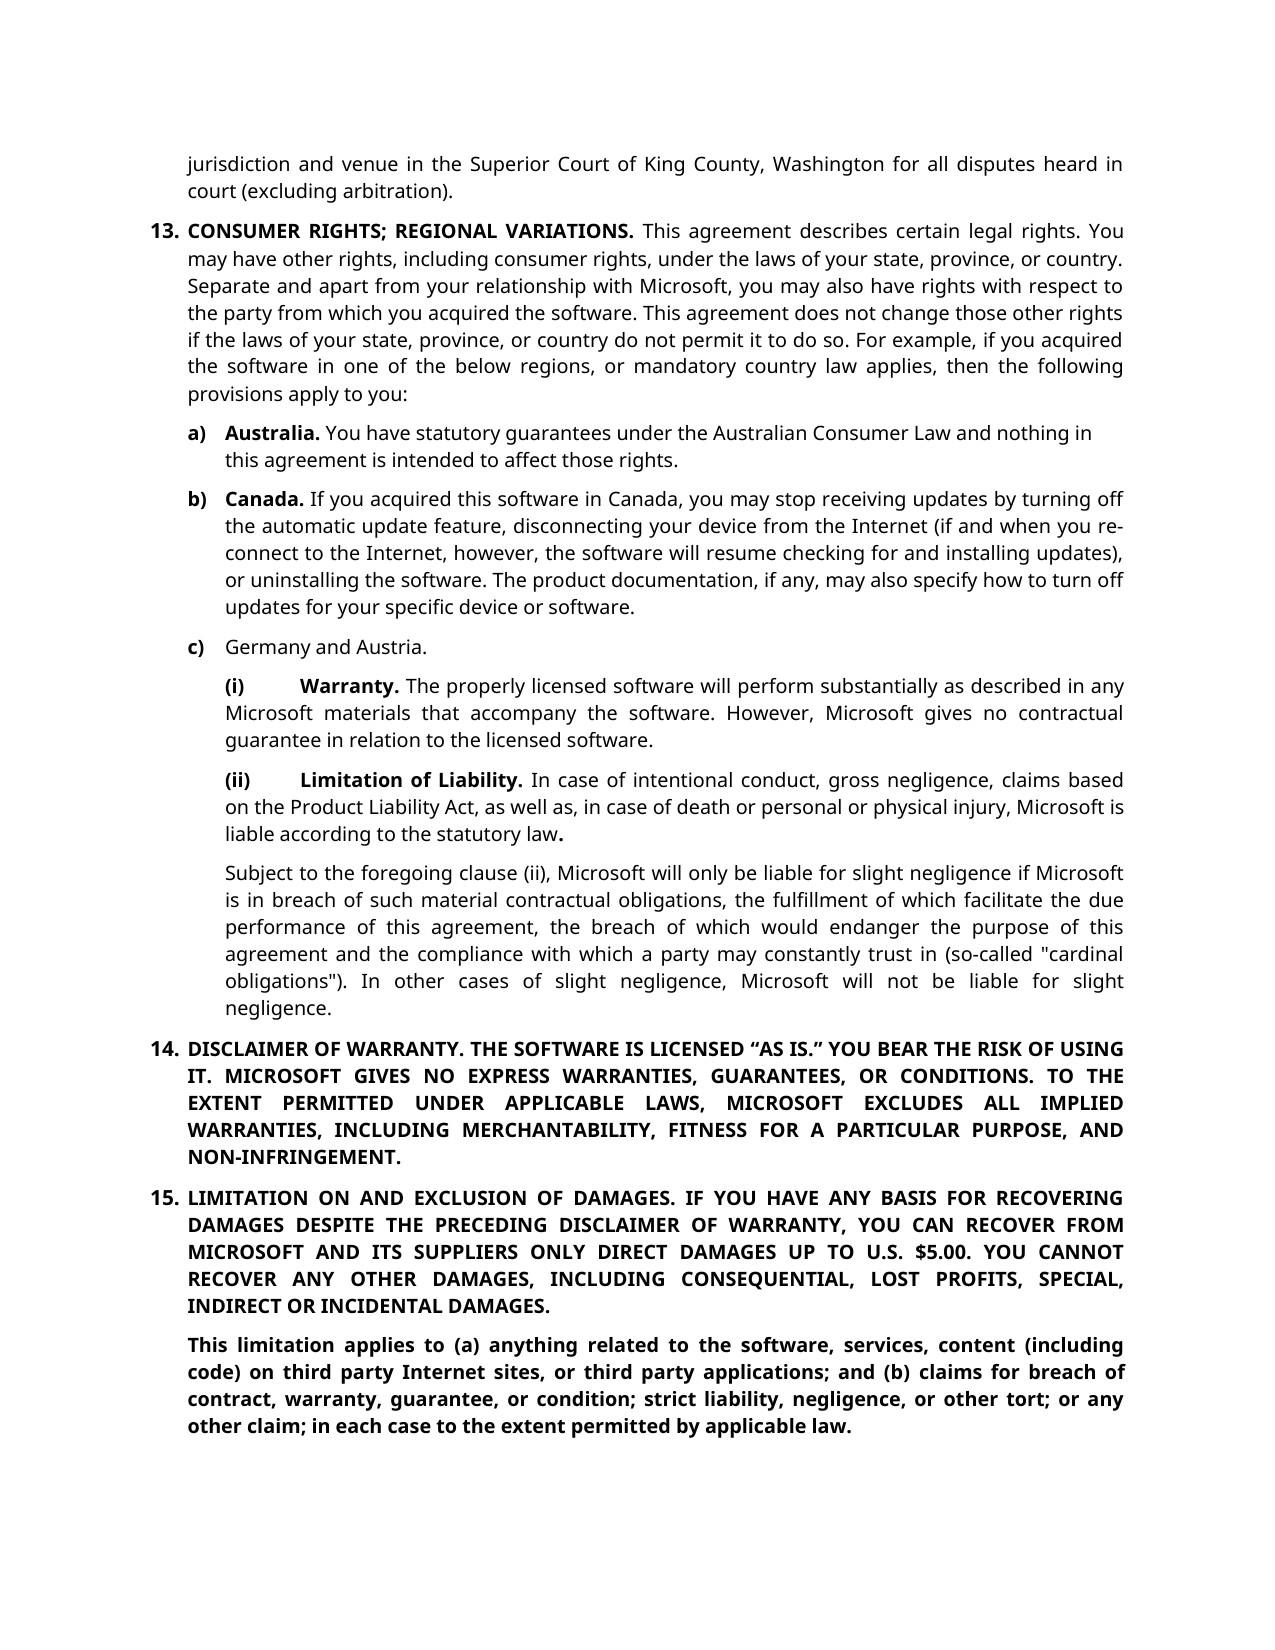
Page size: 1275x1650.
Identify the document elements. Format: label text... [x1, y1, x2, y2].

subtitle DISCLAIMER OF WARRANTY. THE SOFTWARE IS LICENSED “AS IS.” YOU BEAR THE RISK OF USING IT. MICROSOFT GIVES NO EXPRESS WARRANTIES, GUARANTEES, OR CONDITIONS. TO THE EXTENT PERMITTED UNDER APPLICABLE LAWS, MICROSOFT EXCLUDES ALL IMPLIED WARRANTIES, INCLUDING MERCHANTABILITY, FITNESS FOR A PARTICULAR PURPOSE, AND NON-INFRINGEMENT. [150, 1034, 1125, 1170]
text (i) Warranty. The properly licensed software will perform substantially as described in any Microsoft materials that accompany the software. However, Microsoft gives no contractual guarantee in relation to the licensed software. [225, 673, 1125, 753]
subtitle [150, 150, 1125, 204]
subtitle Australia. You have statutory guarantees under the Australian Consumer Law and nothing in this agreement is intended to affect those rights. [187, 419, 1125, 473]
subtitle LIMITATION ON AND EXCLUSION OF DAMAGES. IF YOU HAVE ANY BASIS FOR RECOVERING DAMAGES DESPITE THE PRECEDING DISCLAIMER OF WARRANTY, YOU CAN RECOVER FROM MICROSOFT AND ITS SUPPLIERS ONLY DIRECT DAMAGES UP TO U.S. $5.00. YOU CANNOT RECOVER ANY OTHER DAMAGES, INCLUDING CONSEQUENTIAL, LOST PROFITS, SPECIAL, INDIRECT OR INCIDENTAL DAMAGES. [150, 1183, 1125, 1319]
subtitle Canada. If you acquired this software in Canada, you may stop receiving updates by turning off the automatic update feature, disconnecting your device from the Internet (if and when you re-connect to the Internet, however, the software will resume checking for and installing updates), or uninstalling the software. The product documentation, if any, may also specify how to turn off updates for your specific device or software. [187, 486, 1125, 621]
text (ii) Limitation of Liability. In case of intentional conduct, gross negligence, claims based on the Product Liability Act, as well as, in case of death or personal or physical injury, Microsoft is liable according to the statutory law. [225, 766, 1125, 847]
subtitle Germany and Austria. [187, 633, 1125, 660]
subtitle CONSUMER RIGHTS; REGIONAL VARIATIONS. This agreement describes certain legal rights. You may have other rights, including consumer rights, under the laws of your state, province, or country. Separate and apart from your relationship with Microsoft, you may also have rights with respect to the party from which you acquired the software. This agreement does not change those other rights if the laws of your state, province, or country do not permit it to do so. For example, if you acquired the software in one of the below regions, or mandatory country law applies, then the following provisions apply to you: [150, 216, 1125, 407]
text This limitation applies to (a) anything related to the software, services, content (including code) on third party Internet sites, or third party applications; and (b) claims for breach of contract, warranty, guarantee, or condition; strict liability, negligence, or other tort; or any other claim; in each case to the extent permitted by applicable law. [187, 1332, 1125, 1439]
subtitle Subject to the foregoing clause (ii), Microsoft will only be liable for slight negligence if Microsoft is in breach of such material contractual obligations, the fulfillment of which facilitate the due performance of this agreement, the breach of which would endanger the purpose of this agreement and the compliance with which a party may constantly trust in (so-called "cardinal obligations"). In other cases of slight negligence, Microsoft will not be liable for slight negligence. [225, 859, 1125, 1021]
